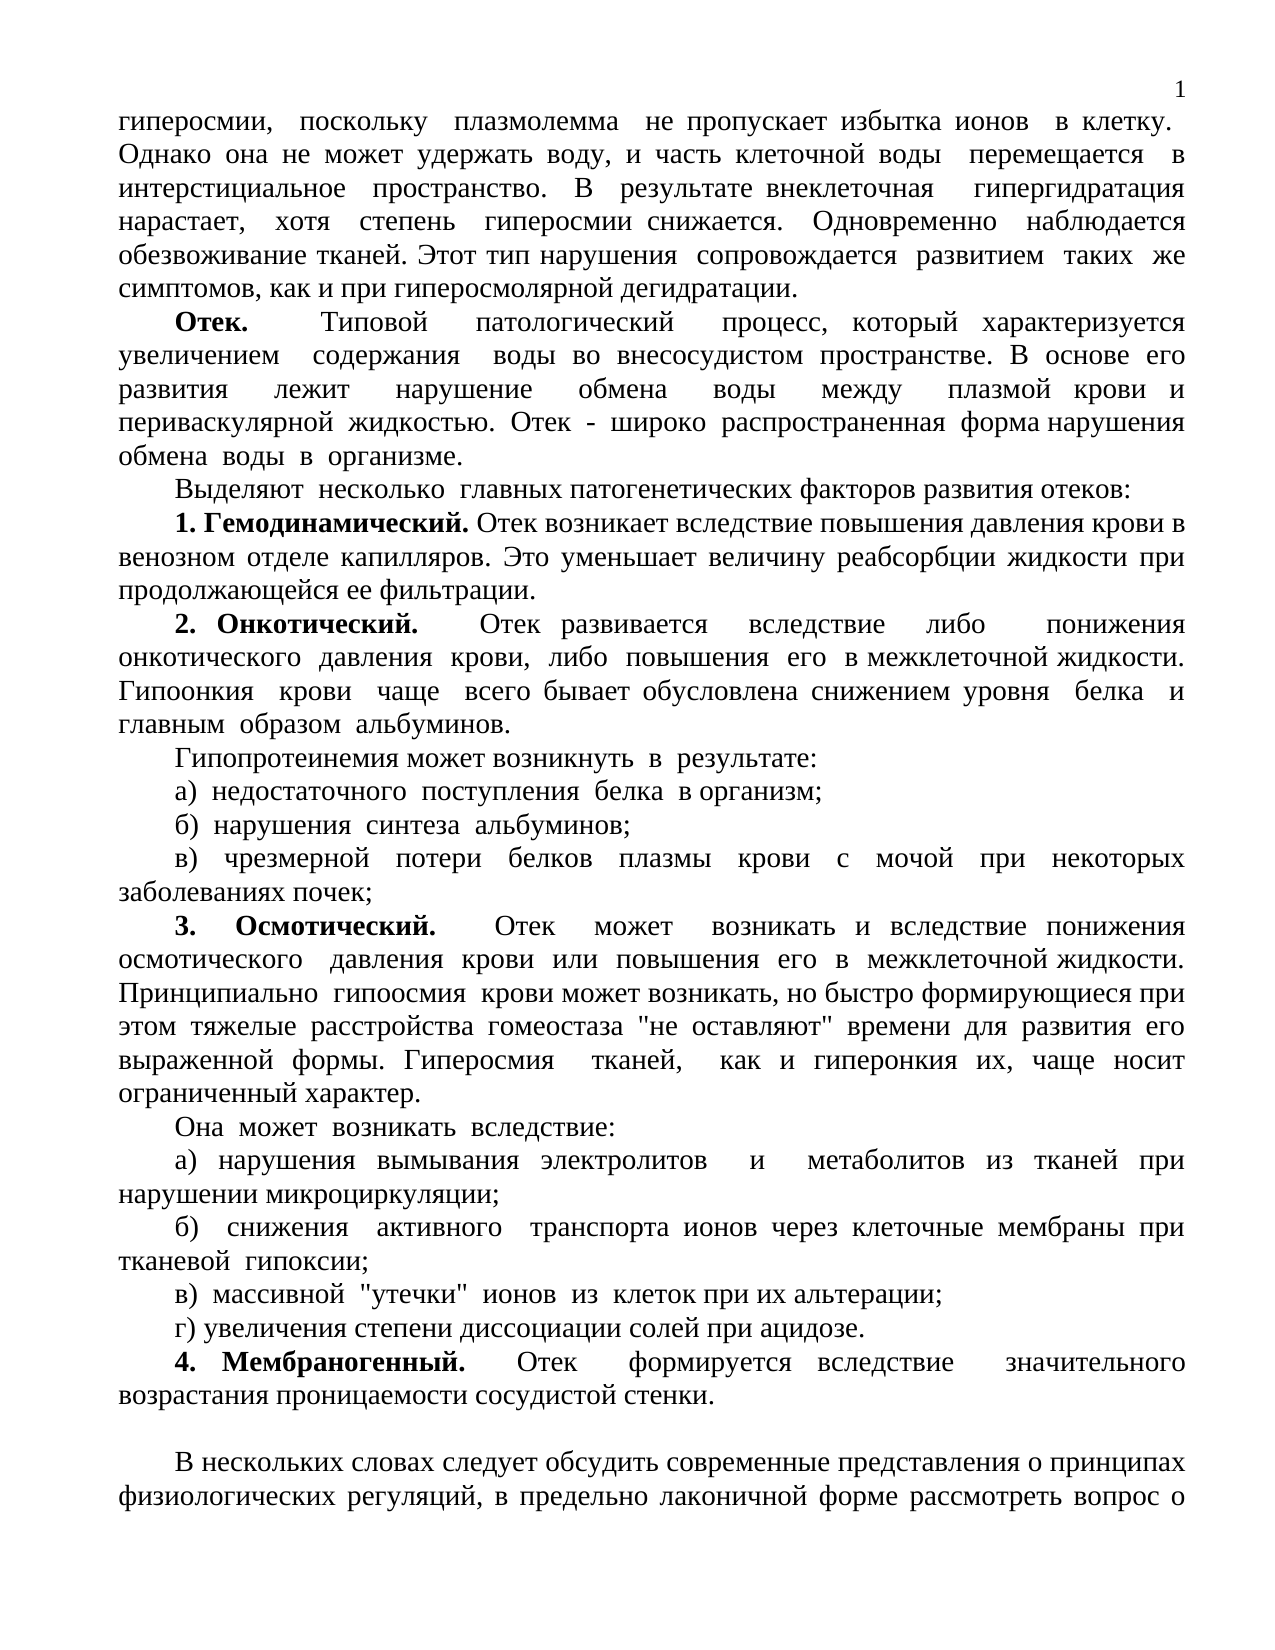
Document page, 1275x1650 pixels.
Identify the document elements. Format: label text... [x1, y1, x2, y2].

text Выделяют несколько главных патогенетических факторов развития отеков: [118, 472, 1186, 505]
text Отек. Типовой патологический процесс, который характеризуется увеличением содержания воды во внесосудистом пространстве. В основе его развития лежит нарушение обмена воды между плазмой крови и периваскулярной жидкостью. Отек - широко распространенная форма нарушения обмена воды в организме. [118, 304, 1186, 472]
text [118, 103, 1186, 304]
text а) нарушения вымывания электролитов и метаболитов из тканей при нарушении микроциркуляции; [118, 1142, 1186, 1209]
text б) нарушения синтеза альбуминов; [118, 807, 1186, 841]
text 2. Онкотический. Отек развивается вследствие либо понижения онкотического давления крови, либо повышения его в межклеточной жидкости. Гипоонкия крови чаще всего бывает обусловлена снижением уровня белка и главным образом альбуминов. [118, 606, 1186, 740]
text в) чрезмерной потери белков плазмы крови с мочой при некоторых заболеваниях почек; [118, 841, 1186, 908]
text в) массивной "утечки" ионов из клеток при их альтерации; [118, 1277, 1186, 1310]
text г) увеличения степени диссоциации солей при ацидозе. [118, 1310, 1186, 1344]
text Она может возникать вследствие: [118, 1109, 1186, 1142]
text а) недостаточного поступления белка в организм; [118, 773, 1186, 807]
text 4. Мембраногенный. Отек формируется вследствие значительного возрастания проницаемости сосудистой стенки. [118, 1344, 1186, 1411]
text 3. Осмотический. Отек может возникать и вследствие понижения осмотического давления крови или повышения его в межклеточной жидкости. Принципиально гипоосмия крови может возникать, но быстро формирующиеся при этом тяжелые расстройства гомеостаза "не оставляют" времени для развития его выраженной формы. Гиперосмия тканей, как и гиперонкия их, чаще носит ограниченный характер. [118, 908, 1186, 1109]
text 1. Гемодинамический. Отек возникает вследствие повышения давления крови в венозном отделе капилляров. Это уменьшает величину реабсорбции жидкости при продолжающейся ее фильтрации. [118, 505, 1186, 606]
text б) снижения активного транспорта ионов через клеточные мембраны при тканевой гипоксии; [118, 1209, 1186, 1277]
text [118, 1444, 1186, 1511]
text Гипопротеинемия может возникнуть в результате: [118, 740, 1186, 773]
